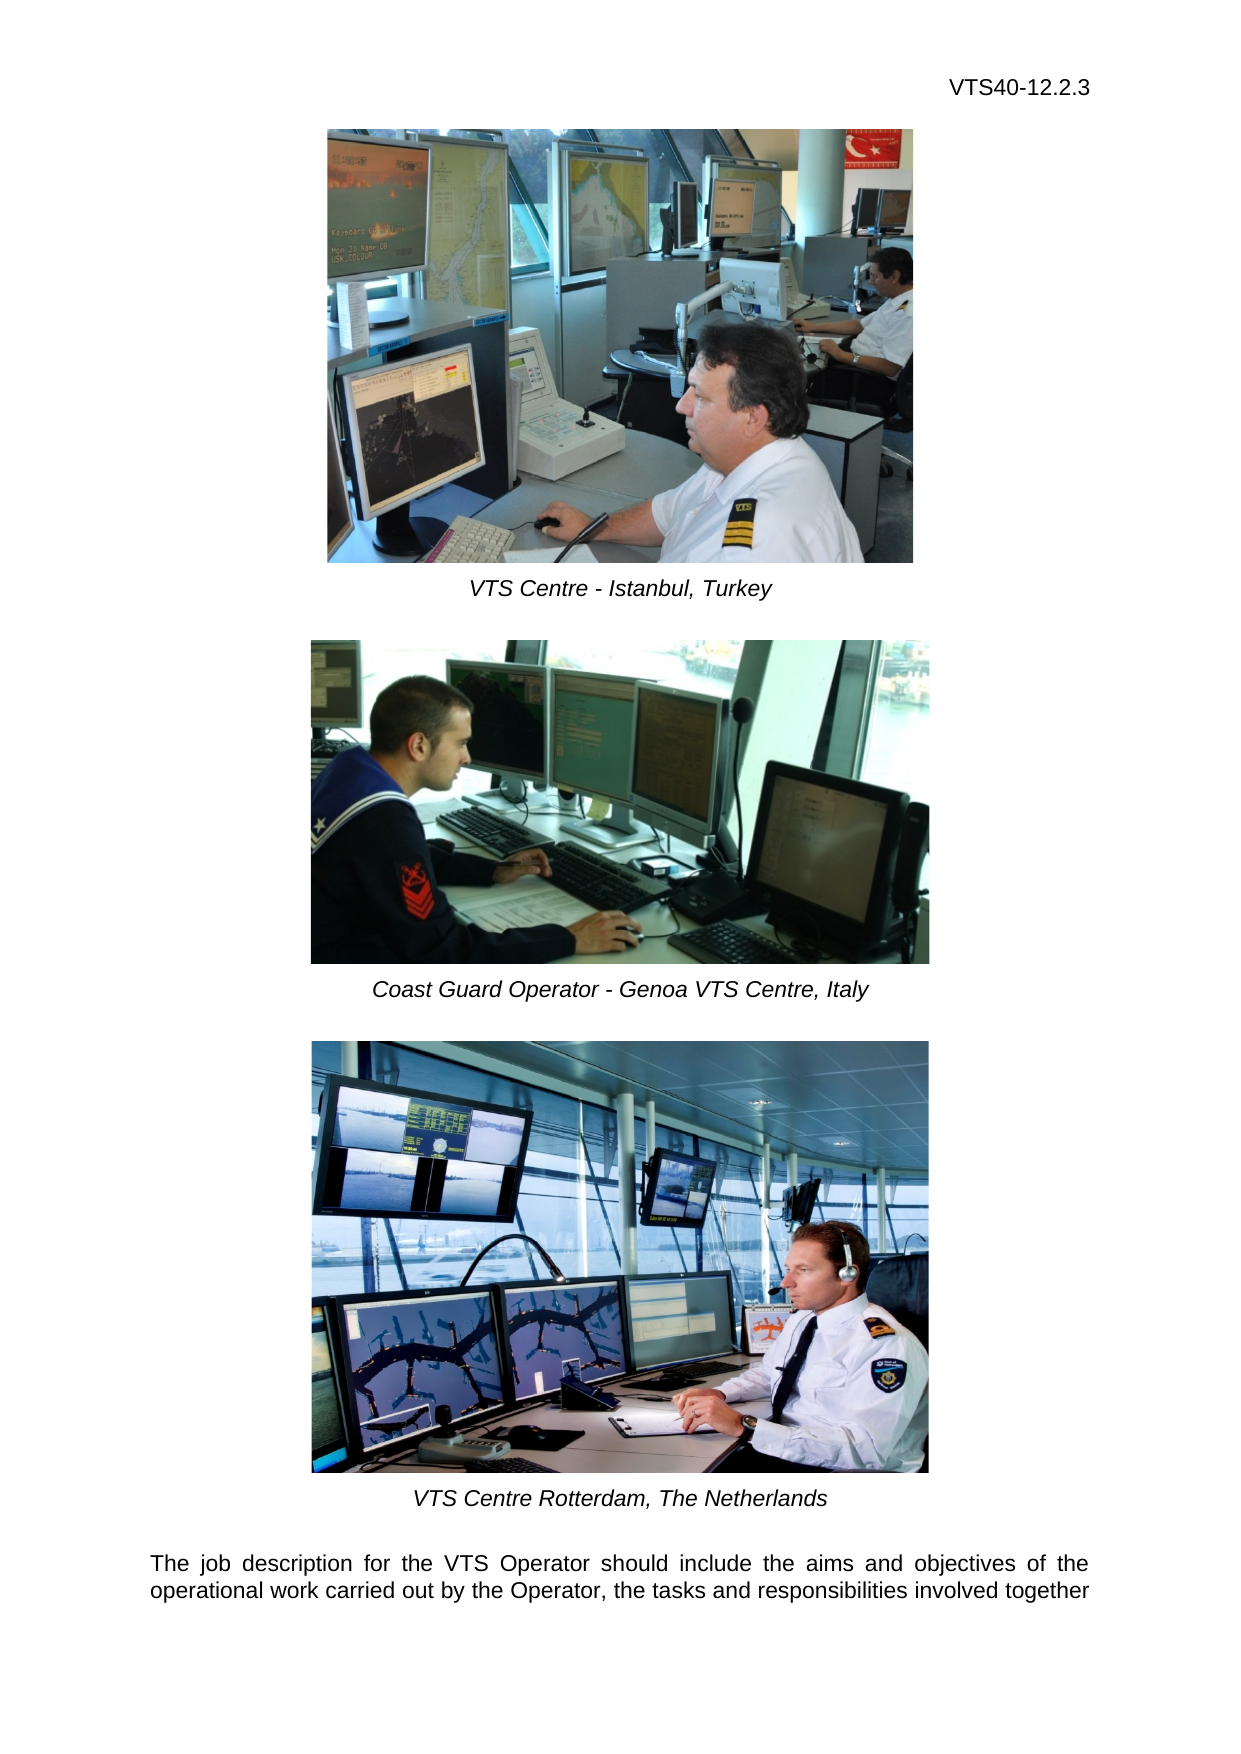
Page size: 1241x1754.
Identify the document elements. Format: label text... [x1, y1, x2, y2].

text Coast Guard Operator - Genoa VTS Centre, Italy [150, 976, 1090, 1003]
picture [327, 129, 914, 563]
picture [310, 640, 930, 964]
text VTS Centre - Istanbul, Turkey [150, 575, 1090, 601]
text VTS Centre Rotterdam, The Netherlands [150, 1485, 1090, 1512]
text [150, 1550, 1090, 1603]
picture [311, 1041, 929, 1473]
